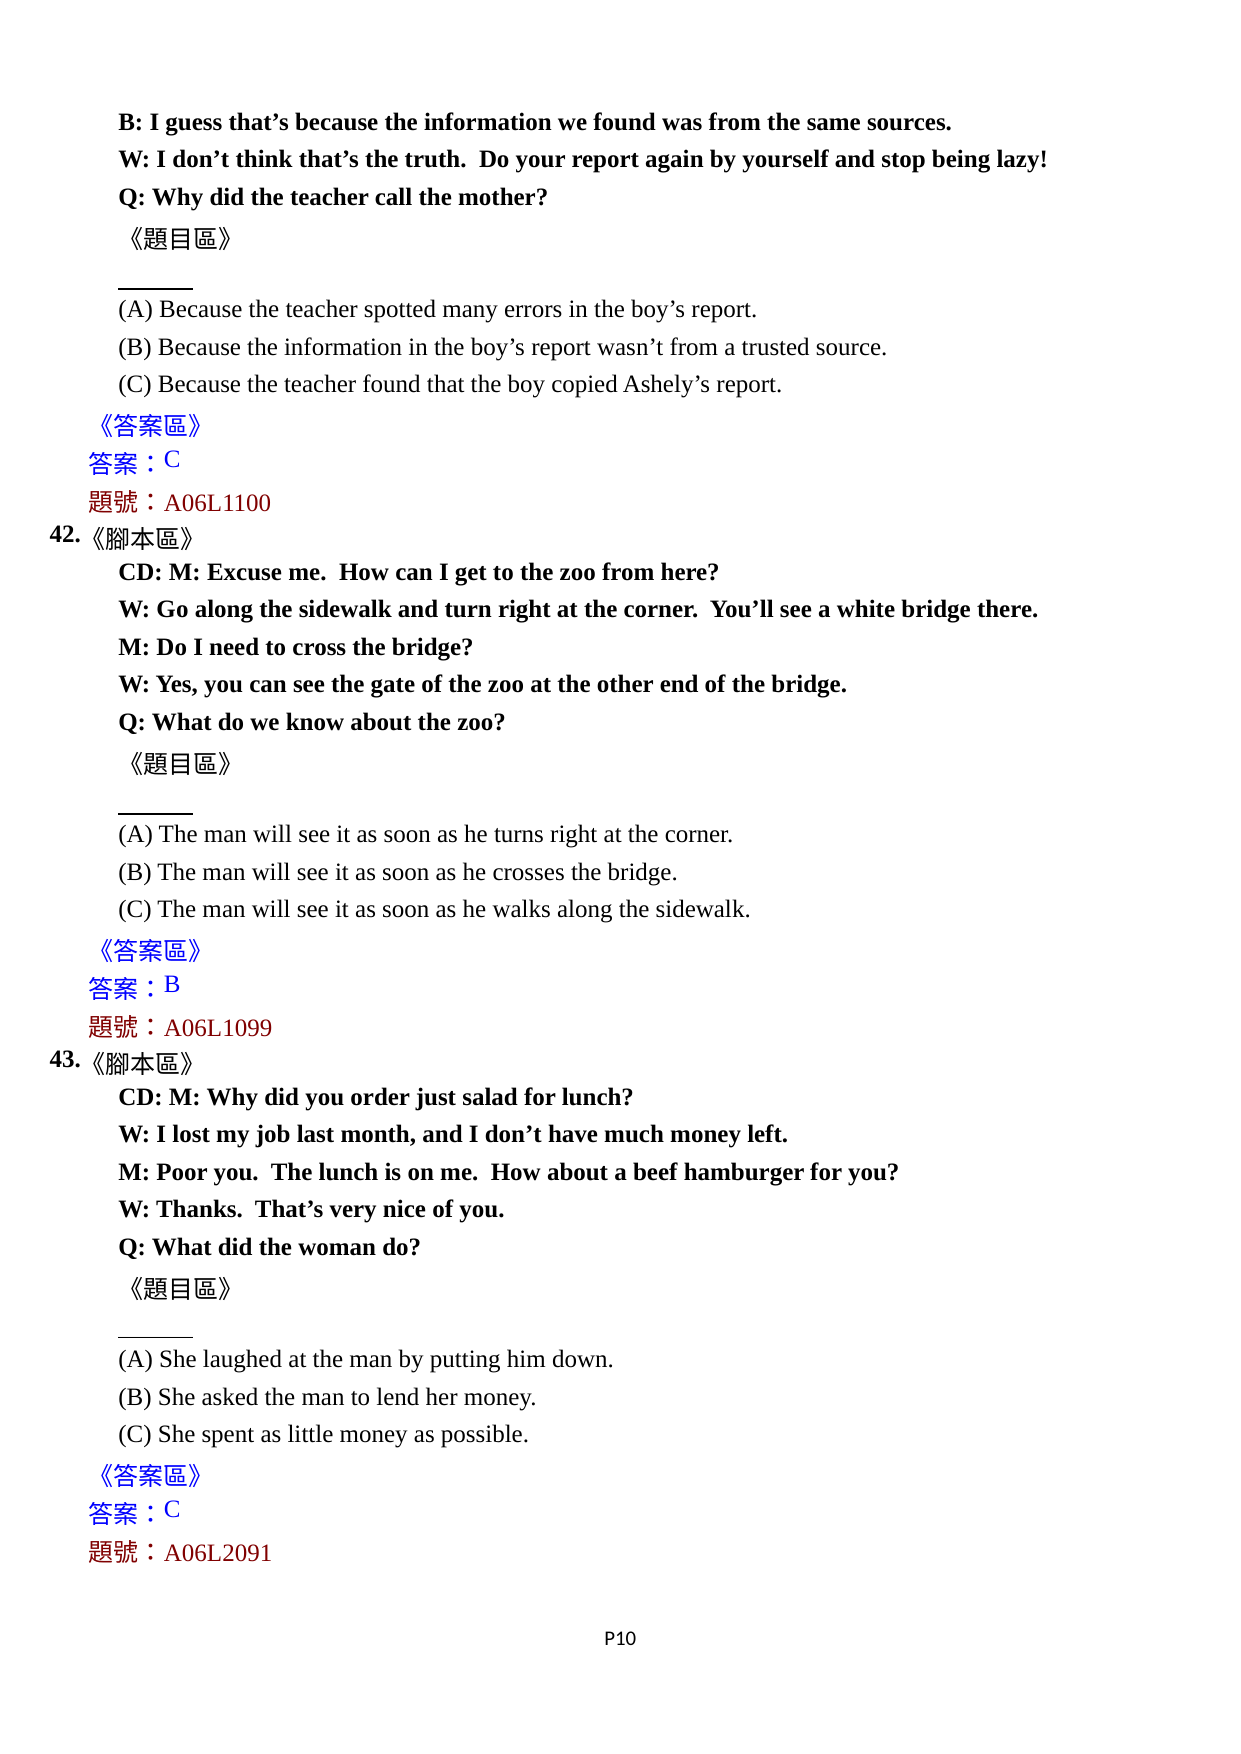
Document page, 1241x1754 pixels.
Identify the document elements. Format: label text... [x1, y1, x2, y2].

text 題號：A06L2091 [89, 1532, 1152, 1569]
text 題號：A06L1100 [89, 482, 1152, 519]
list 《腳本區》 CD: M: Excuse me. How can I get to the zoo from here? W: Go along the sidewalk and turn right at the corner. You’ll see a white bridge there. M: Do I need to cross the bridge? W: Yes, you can see the gate of the zoo at the other end of the bridge. Q: What do we know about the zoo? 《題目區》 (A) The man will see it as soon as he turns right at the corner. (B) The man will see it as soon as he crosses the bridge. (C) The man will see it as soon as he walks along the sidewalk. [81, 519, 1152, 932]
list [81, 107, 1152, 407]
text 題號：A06L1099 [89, 1007, 1152, 1044]
list 《腳本區》 CD: M: Why did you order just salad for lunch? W: I lost my job last month, and I don’t have much money left. M: Poor you. The lunch is on me. How about a beef hamburger for you? W: Thanks. That’s very nice of you. Q: What did the woman do? 《題目區》 ＿＿＿ (A) She laughed at the man by putting him down. (B) She asked the man to lend her money. (C) She spent as little money as possible. [81, 1044, 1152, 1457]
text 《答案區》 答案：C [89, 1457, 1152, 1532]
text 《答案區》 答案：C [89, 407, 1152, 482]
text 《答案區》 答案：B [89, 932, 1152, 1007]
